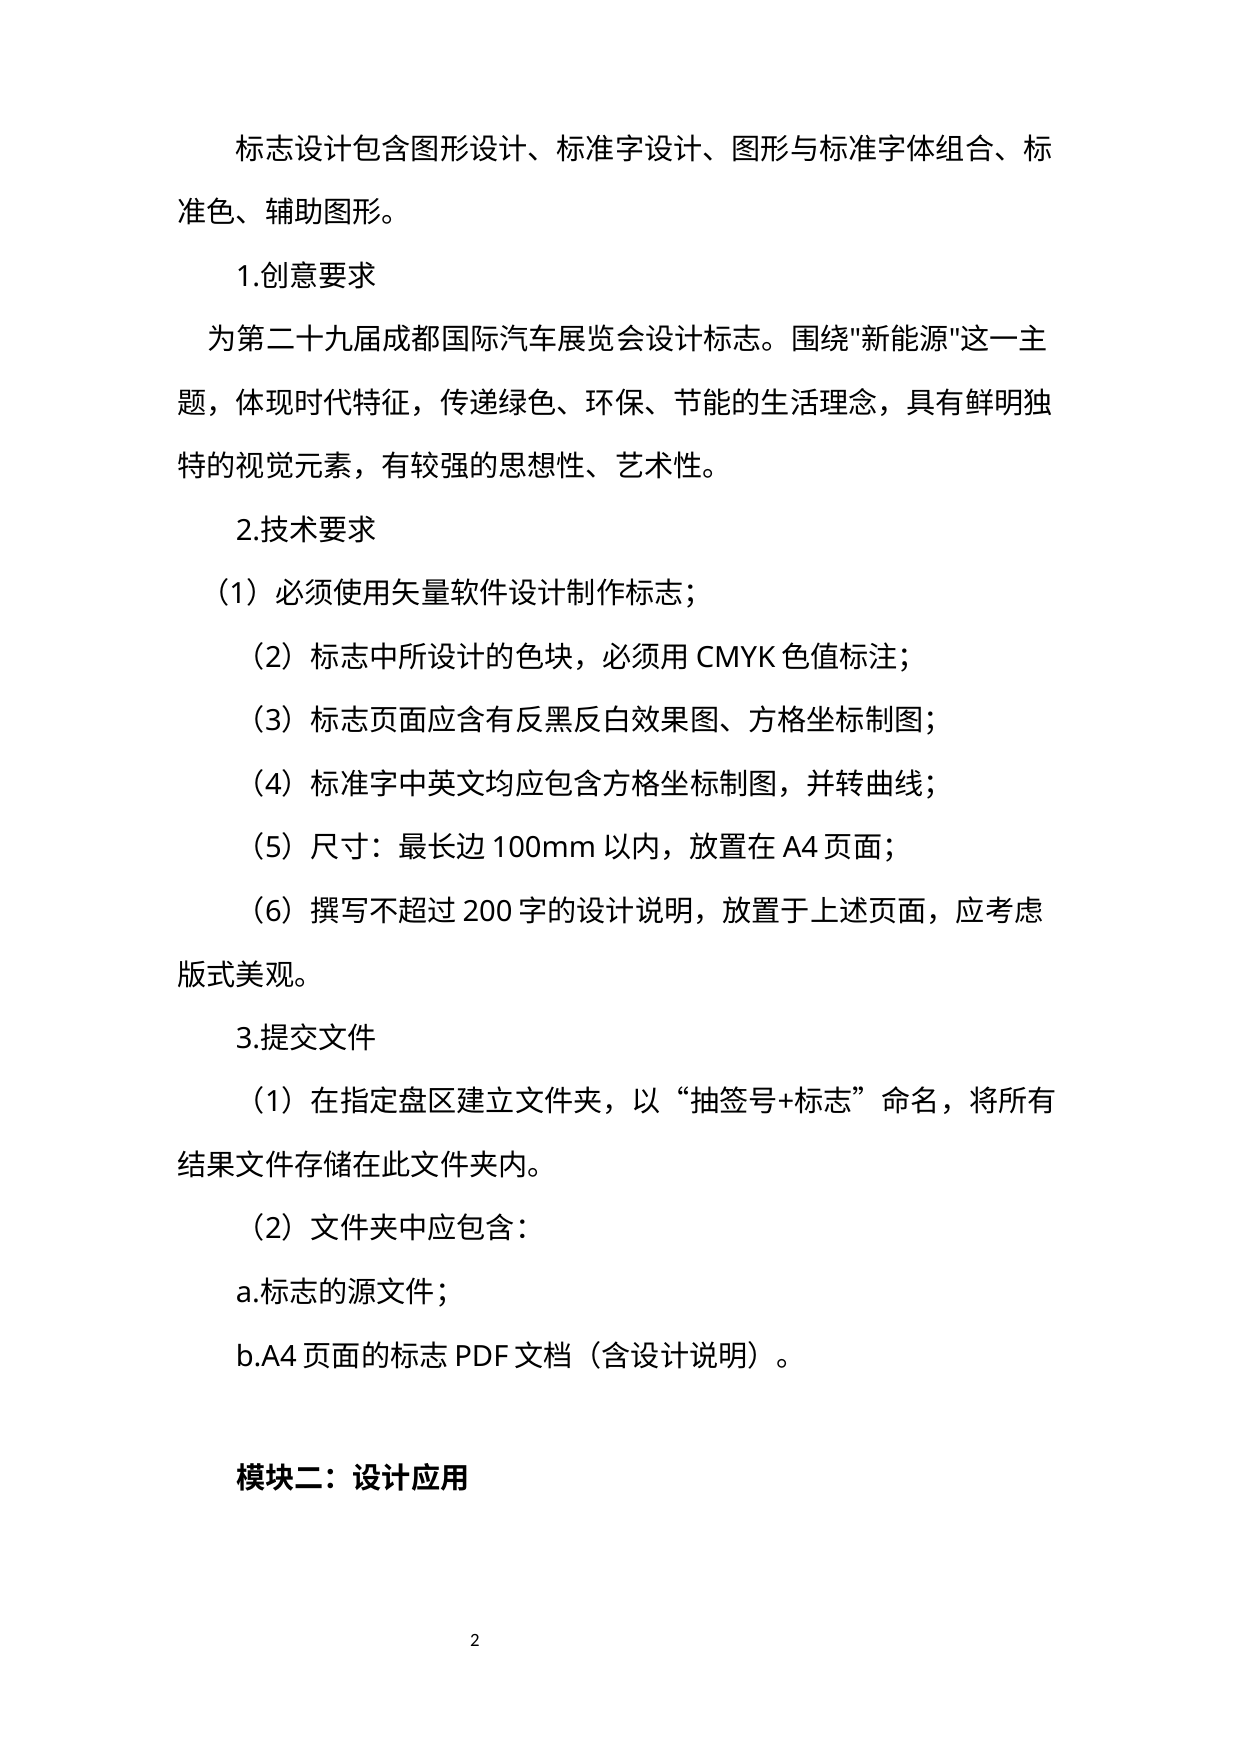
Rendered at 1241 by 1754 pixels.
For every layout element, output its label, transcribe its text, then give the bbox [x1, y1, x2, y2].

text 3.提交文件 [177, 1014, 1063, 1057]
text 标志设计包含图形设计、标准字设计、图形与标准字体组合、标准色、辅助图形。 [177, 125, 1063, 231]
text （2）文件夹中应包含： [177, 1205, 1063, 1247]
text （5）尺寸：最长边100mm以内，放置在A4页面； [177, 824, 1063, 866]
text （3）标志页面应含有反黑反白效果图、方格坐标制图； [177, 697, 1063, 739]
text 模块二：设计应用 [177, 1455, 1063, 1497]
text （4）标准字中英文均应包含方格坐标制图，并转曲线； [177, 760, 1063, 803]
text （6）撰写不超过200字的设计说明，放置于上述页面，应考虑版式美观。 [177, 887, 1063, 993]
text 1.创意要求 为第二十九届成都国际汽车展览会设计标志。围绕"新能源"这一主题，体现时代特征，传递绿色、环保、节能的生活理念，具有鲜明独特的视觉元素，有较强的思想性、艺术性。 [177, 252, 1063, 485]
text 2.技术要求 （1）必须使用矢量软件设计制作标志； [177, 506, 1063, 612]
text （1）在指定盘区建立文件夹，以“抽签号+标志”命名，将所有结果文件存储在此文件夹内。 [177, 1078, 1063, 1184]
text a.标志的源文件； [177, 1268, 1063, 1311]
text （2）标志中所设计的色块，必须用CMYK色值标注； [177, 633, 1063, 676]
text b.A4页面的标志PDF文档（含设计说明）。 [177, 1332, 1063, 1374]
